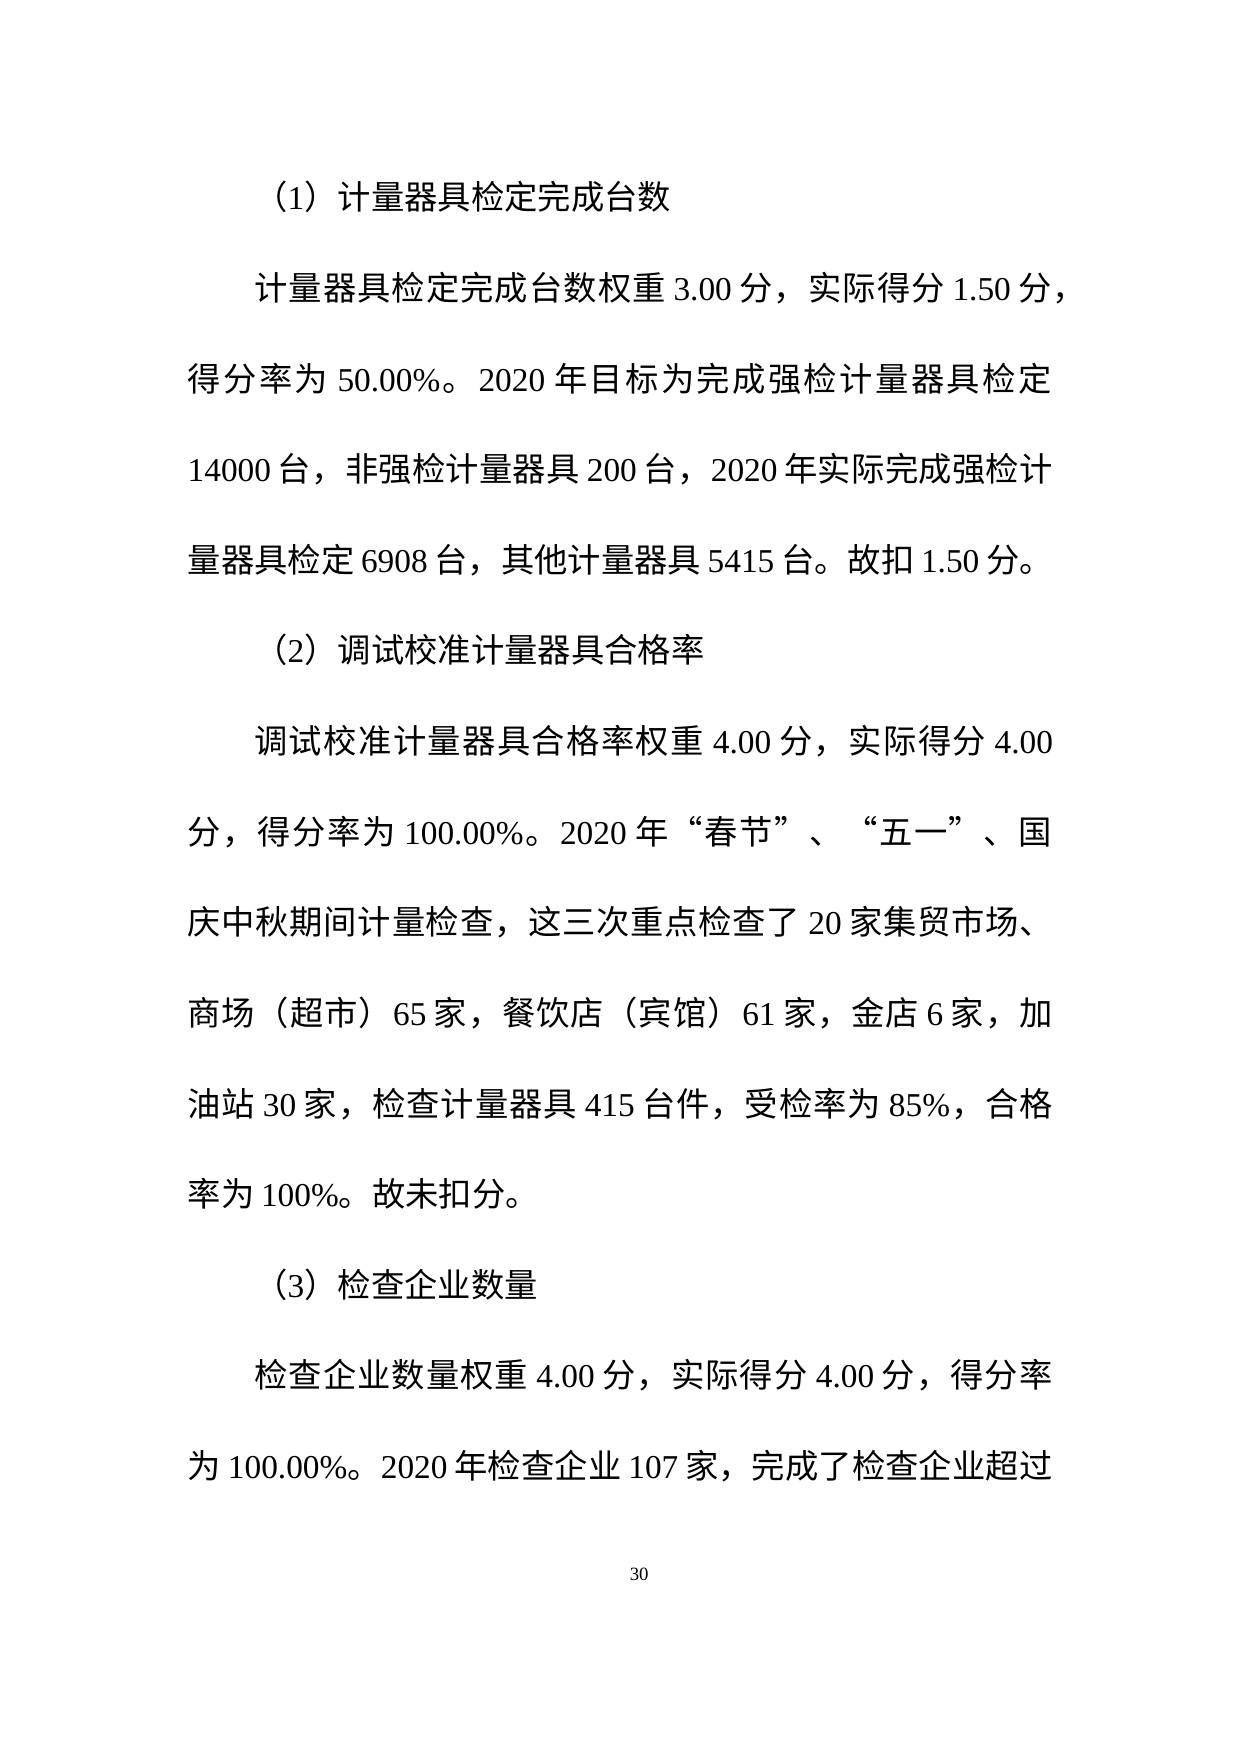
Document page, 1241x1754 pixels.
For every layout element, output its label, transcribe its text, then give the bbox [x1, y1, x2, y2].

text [187, 1328, 1053, 1509]
text 计量器具检定完成台数权重3.00分，实际得分1.50分，得分率为50.00%。2020年目标为完成强检计量器具检定14000台，非强检计量器具200台，2020年实际完成强检计量器具检定6908台，其他计量器具5415台。故扣1.50分。 [187, 241, 1053, 603]
text （1）计量器具检定完成台数 [187, 150, 1053, 241]
text （2）调试校准计量器具合格率 [187, 603, 1053, 694]
text （3）检查企业数量 [187, 1237, 1053, 1328]
text 调试校准计量器具合格率权重4.00分，实际得分4.00分，得分率为100.00%。2020年“春节”、“五一”、国庆中秋期间计量检查，这三次重点检查了20家集贸市场、商场（超市）65家，餐饮店（宾馆）61家，金店6家，加油站30家，检查计量器具415台件，受检率为85%，合格率为100%。故未扣分。 [187, 694, 1053, 1237]
